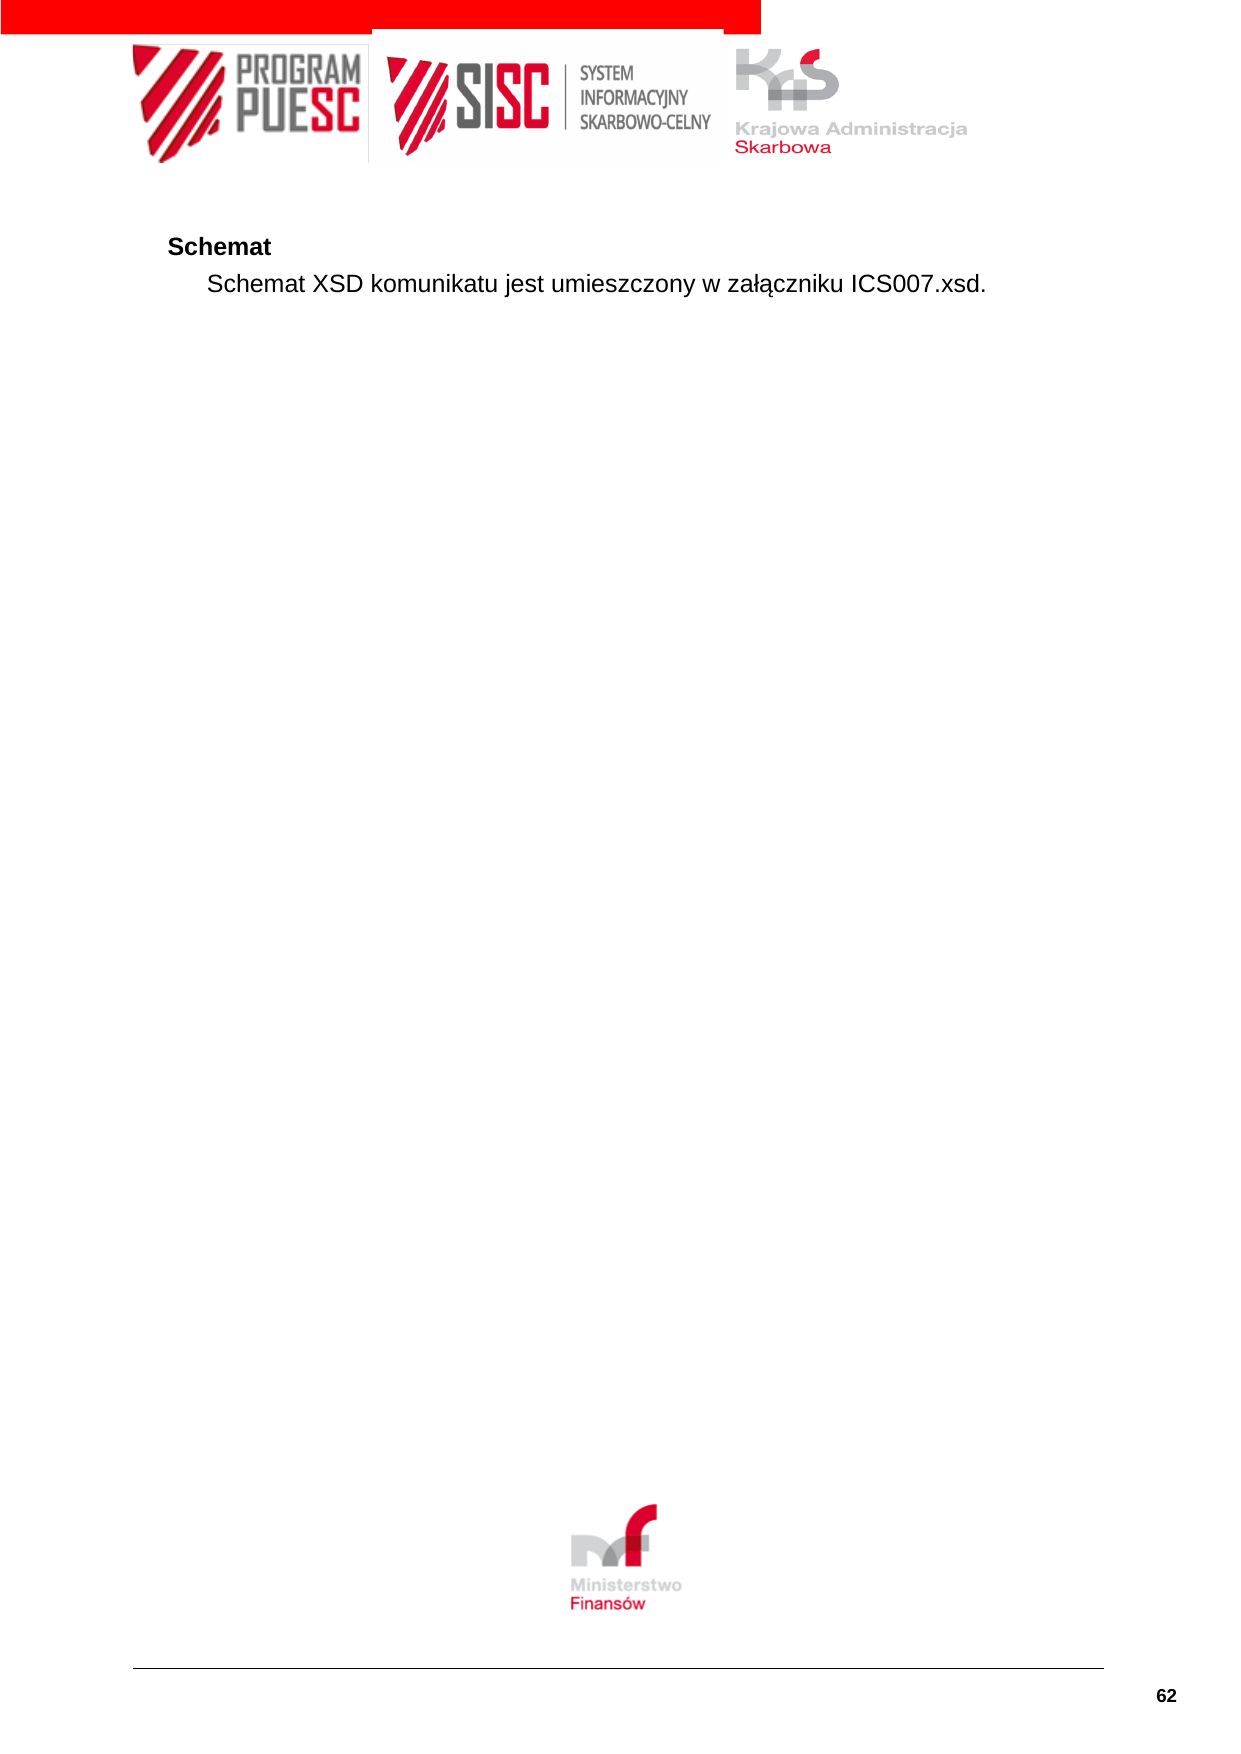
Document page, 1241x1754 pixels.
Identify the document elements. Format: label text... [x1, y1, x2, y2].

picture [558, 1501, 698, 1623]
picture [132, 29, 977, 163]
text Schemat XSD komunikatu jest umieszczony w załączniku ICS007.xsd. [133, 269, 1122, 298]
list Schemat [167, 232, 1122, 261]
